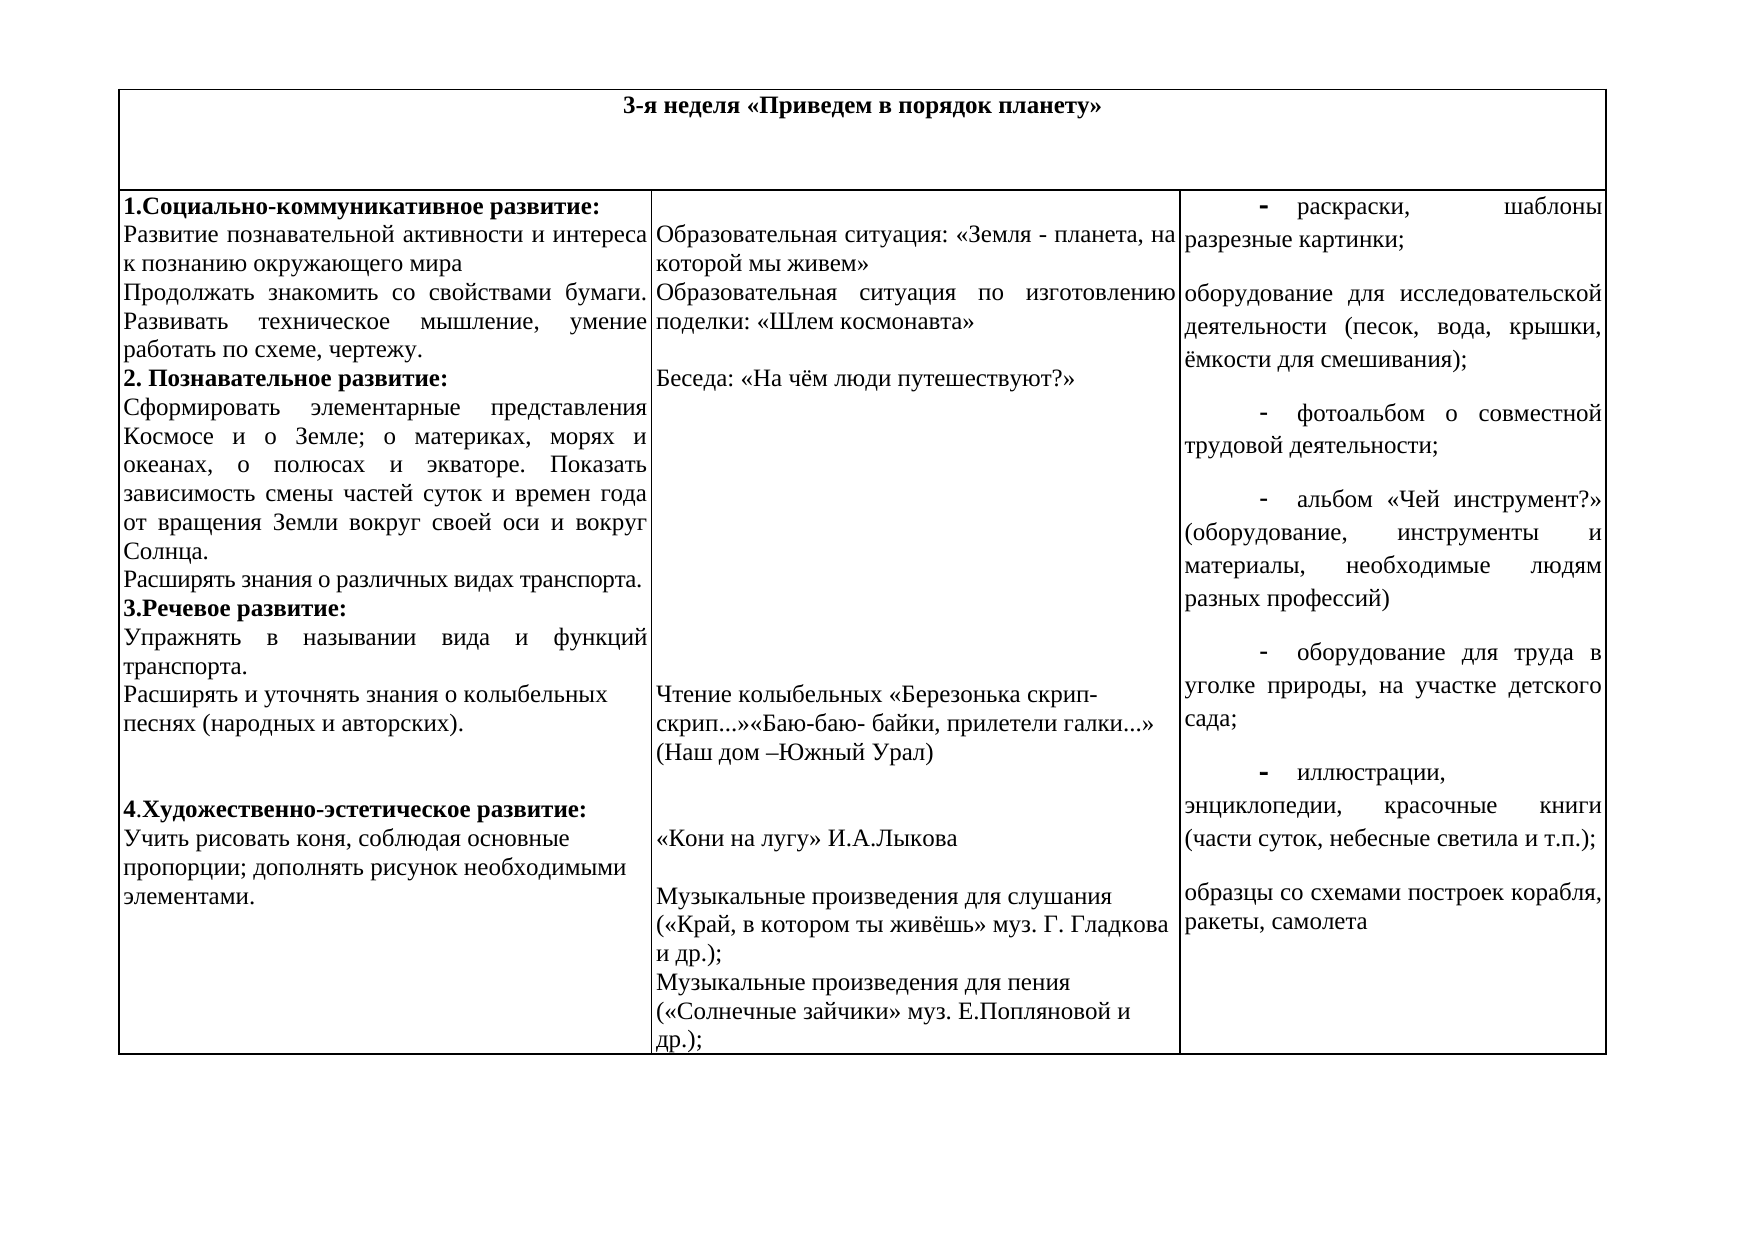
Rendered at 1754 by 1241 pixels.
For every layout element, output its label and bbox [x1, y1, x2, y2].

table_cell [1181, 191, 1605, 1053]
table_cell [120, 191, 651, 1053]
table_cell [652, 191, 1179, 1053]
table_cell [120, 90, 1605, 189]
